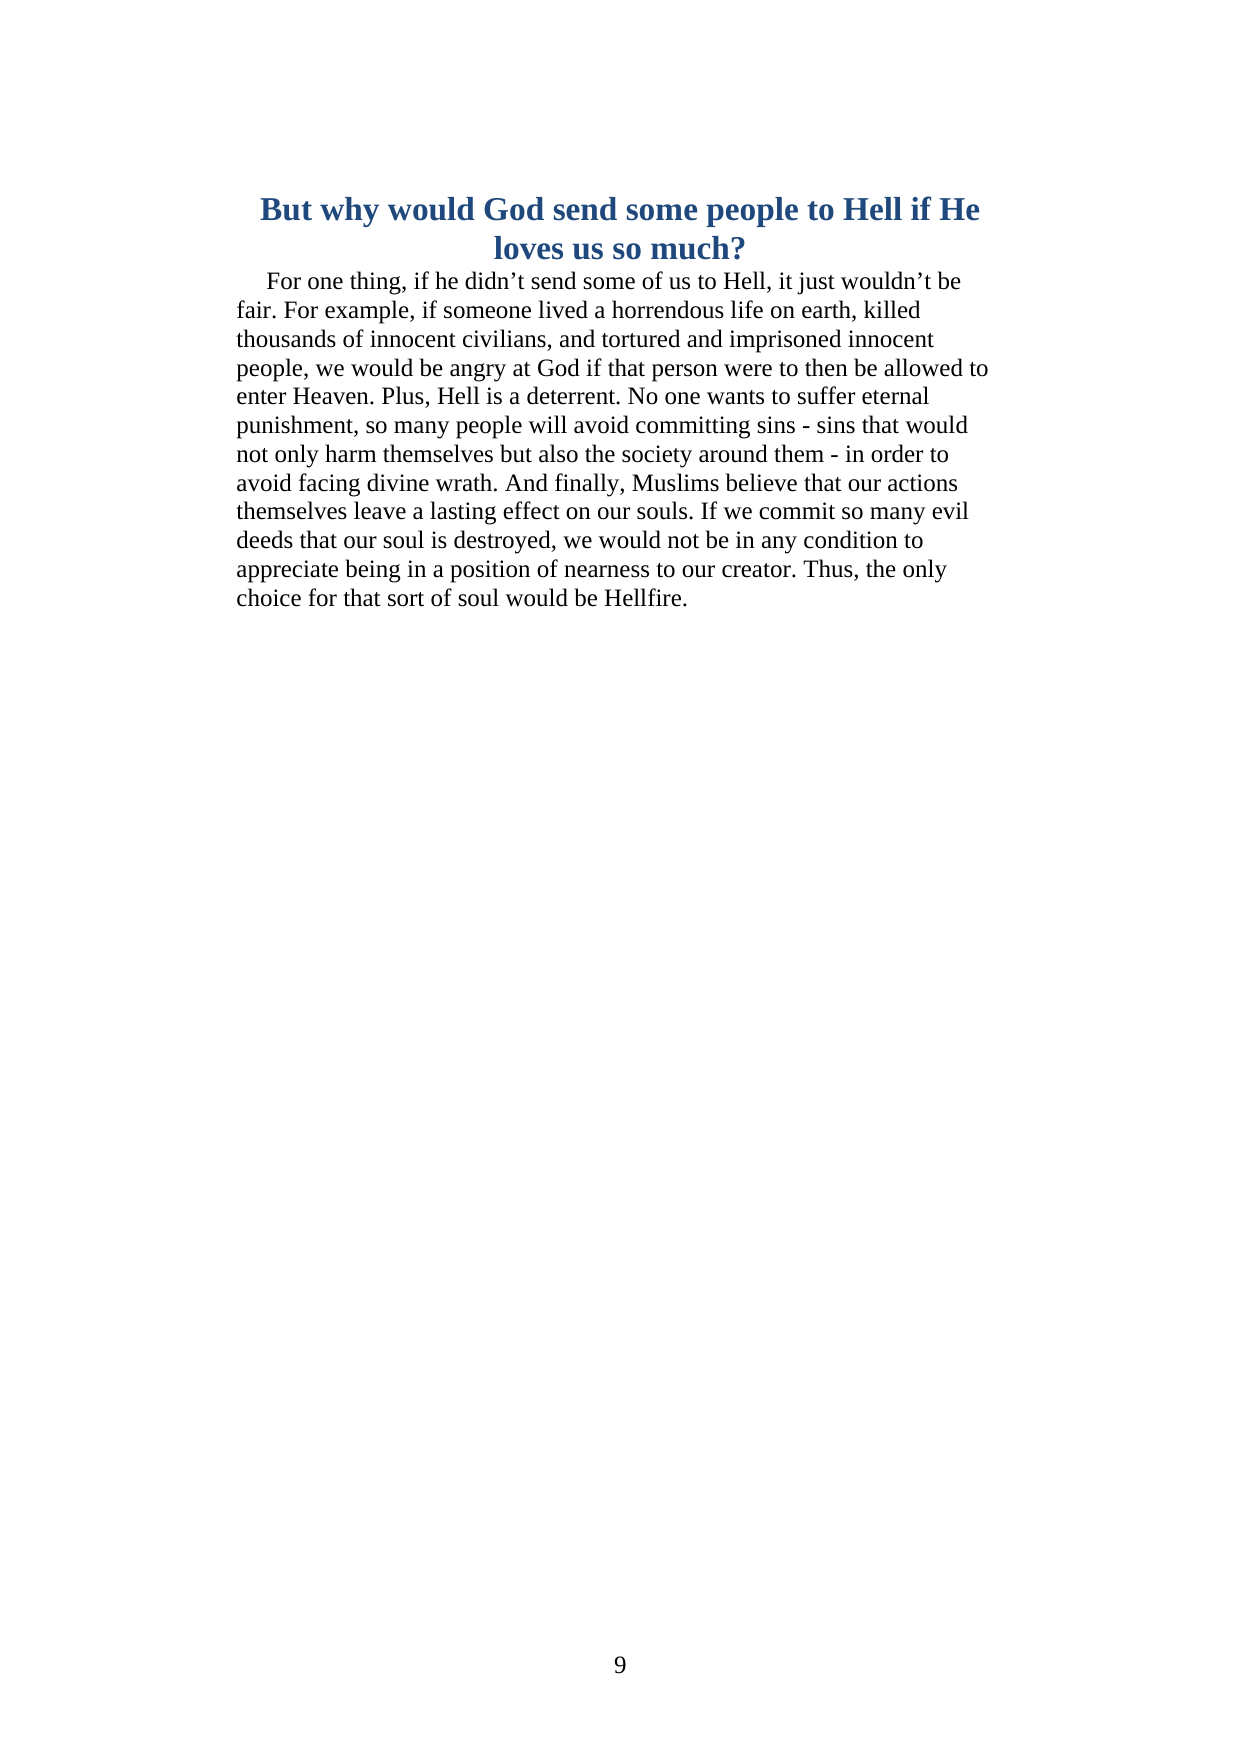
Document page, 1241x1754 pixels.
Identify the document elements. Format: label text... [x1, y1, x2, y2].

subtitle But why would God send some people to Hell if He loves us so much? [236, 190, 1004, 266]
text For one thing, if he didn’t send some of us to Hell, it just wouldn’t be fair. For example, if someone lived a horrendous life on earth, killed thousands of innocent civilians, and tortured and imprisoned innocent people, we would be angry at God if that person were to then be allowed to enter Heaven. Plus, Hell is a deterrent. No one wants to suffer eternal punishment, so many people will avoid committing sins - sins that would not only harm themselves but also the society around them - in order to avoid facing divine wrath. And finally, Muslims believe that our actions themselves leave a lasting effect on our souls. If we commit so many evil deeds that our soul is destroyed, we would not be in any condition to appreciate being in a position of nearness to our creator. Thus, the only choice for that sort of soul would be Hellfire. [236, 266, 1004, 611]
